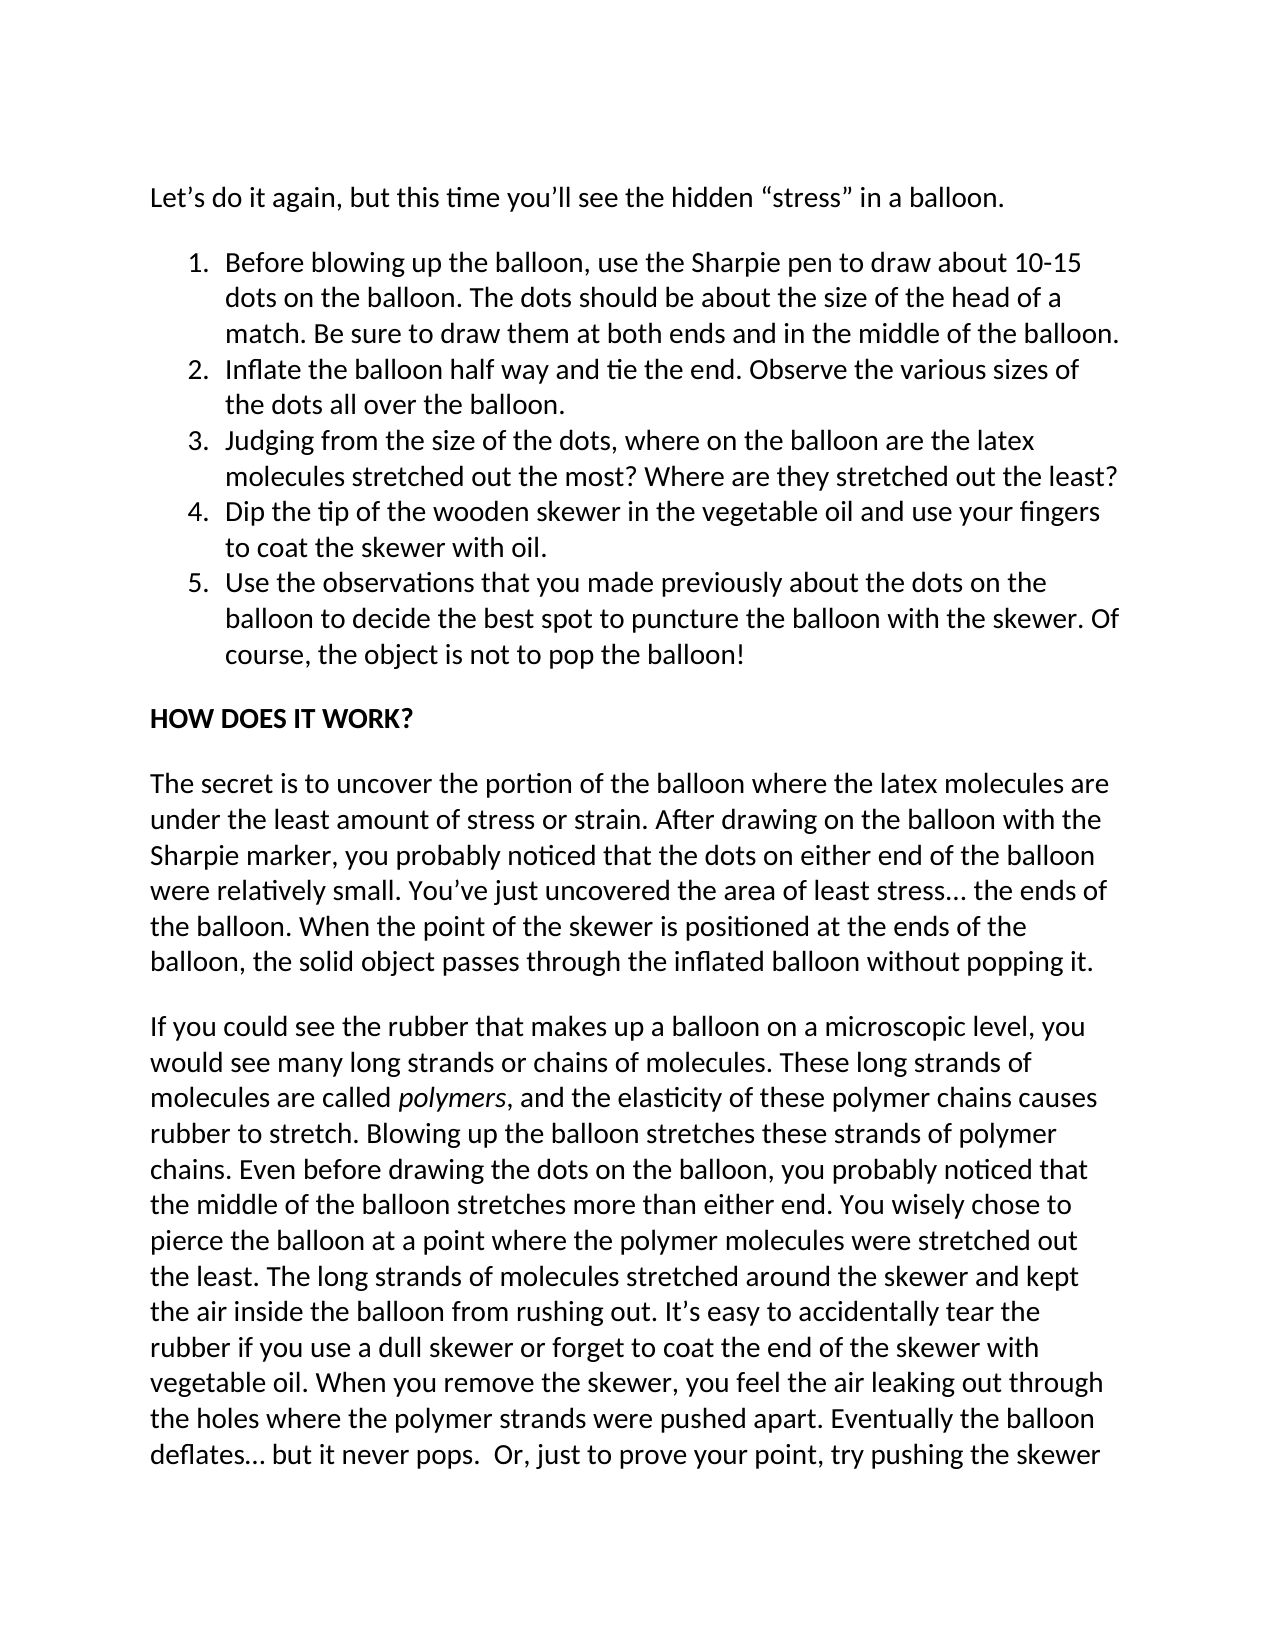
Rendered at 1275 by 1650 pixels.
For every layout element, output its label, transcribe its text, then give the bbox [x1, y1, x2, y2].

text Let’s do it again, but this time you’ll see the hidden “stress” in a balloon. [150, 179, 1125, 215]
text How Does It Work? [150, 701, 1125, 736]
list Before blowing up the balloon, use the Sharpie pen to draw about 10-15 dots on the balloon. The dots should be about the size of the head of a match. Be sure to draw them at both ends and in the middle of the balloon. [187, 244, 1125, 351]
list Judging from the size of the dots, where on the balloon are the latex molecules stretched out the most? Where are they stretched out the least? [187, 422, 1125, 493]
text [150, 1008, 1125, 1471]
list Use the observations that you made previously about the dots on the balloon to decide the best spot to puncture the balloon with the skewer. Of course, the object is not to pop the balloon! [187, 564, 1125, 671]
text The secret is to uncover the portion of the balloon where the latex molecules are under the least amount of stress or strain. After drawing on the balloon with the Sharpie marker, you probably noticed that the dots on either end of the balloon were relatively small. You’ve just uncovered the area of least stress... the ends of the balloon. When the point of the skewer is positioned at the ends of the balloon, the solid object passes through the inflated balloon without popping it. [150, 765, 1125, 979]
list Inflate the balloon half way and tie the end. Observe the various sizes of the dots all over the balloon. [187, 351, 1125, 422]
list Dip the tip of the wooden skewer in the vegetable oil and use your fingers to coat the skewer with oil. [187, 493, 1125, 564]
